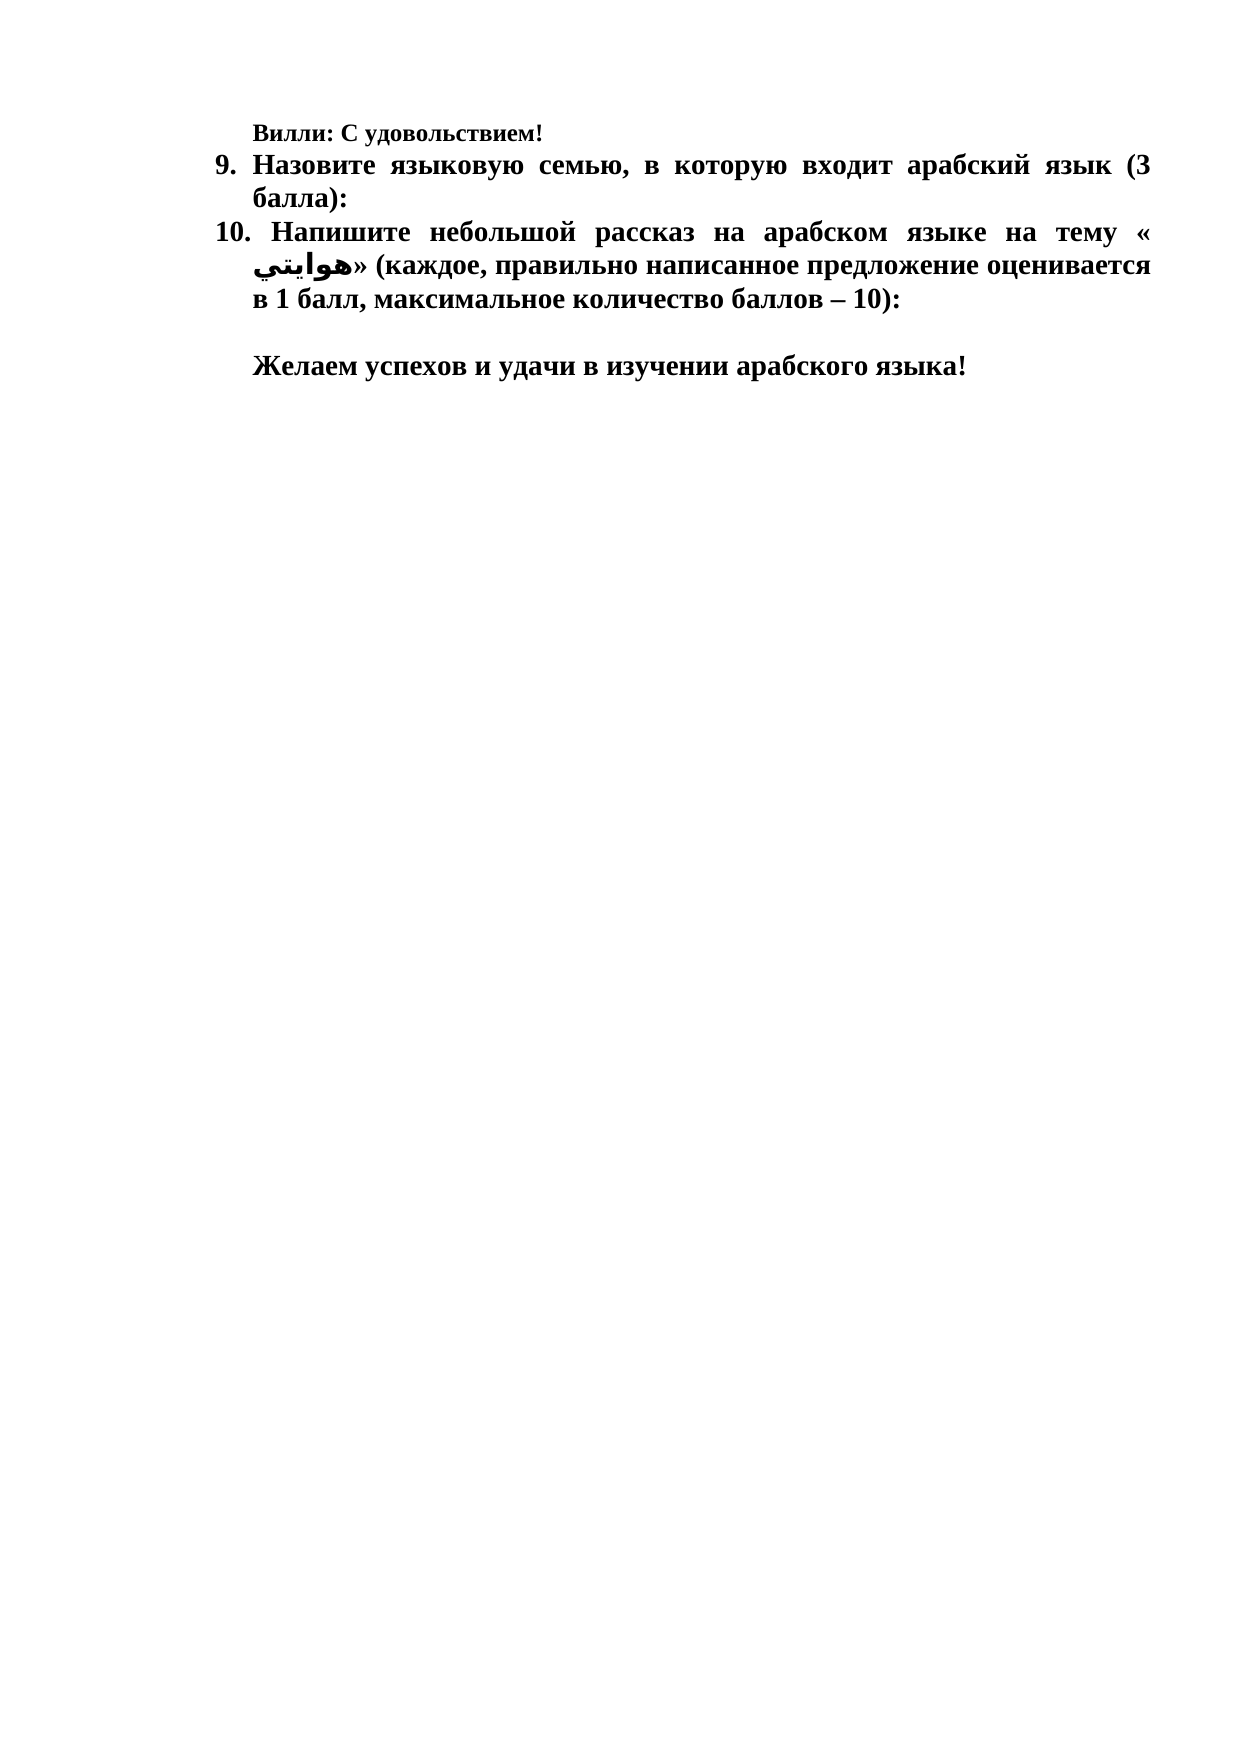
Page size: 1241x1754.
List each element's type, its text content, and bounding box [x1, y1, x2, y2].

list Назовите языковую семью, в которую входит арабский язык (3 балла): [215, 147, 1152, 214]
list Желаем успехов и удачи в изучении арабского языка! [252, 348, 1152, 382]
list Вилли: С удовольствием! [252, 118, 1152, 147]
list Напишите небольшой рассказ на арабском языке на тему «هوايتي» (каждое, правильно написанное предложение оценивается в 1 балл, максимальное количество баллов – 10): [215, 214, 1152, 314]
